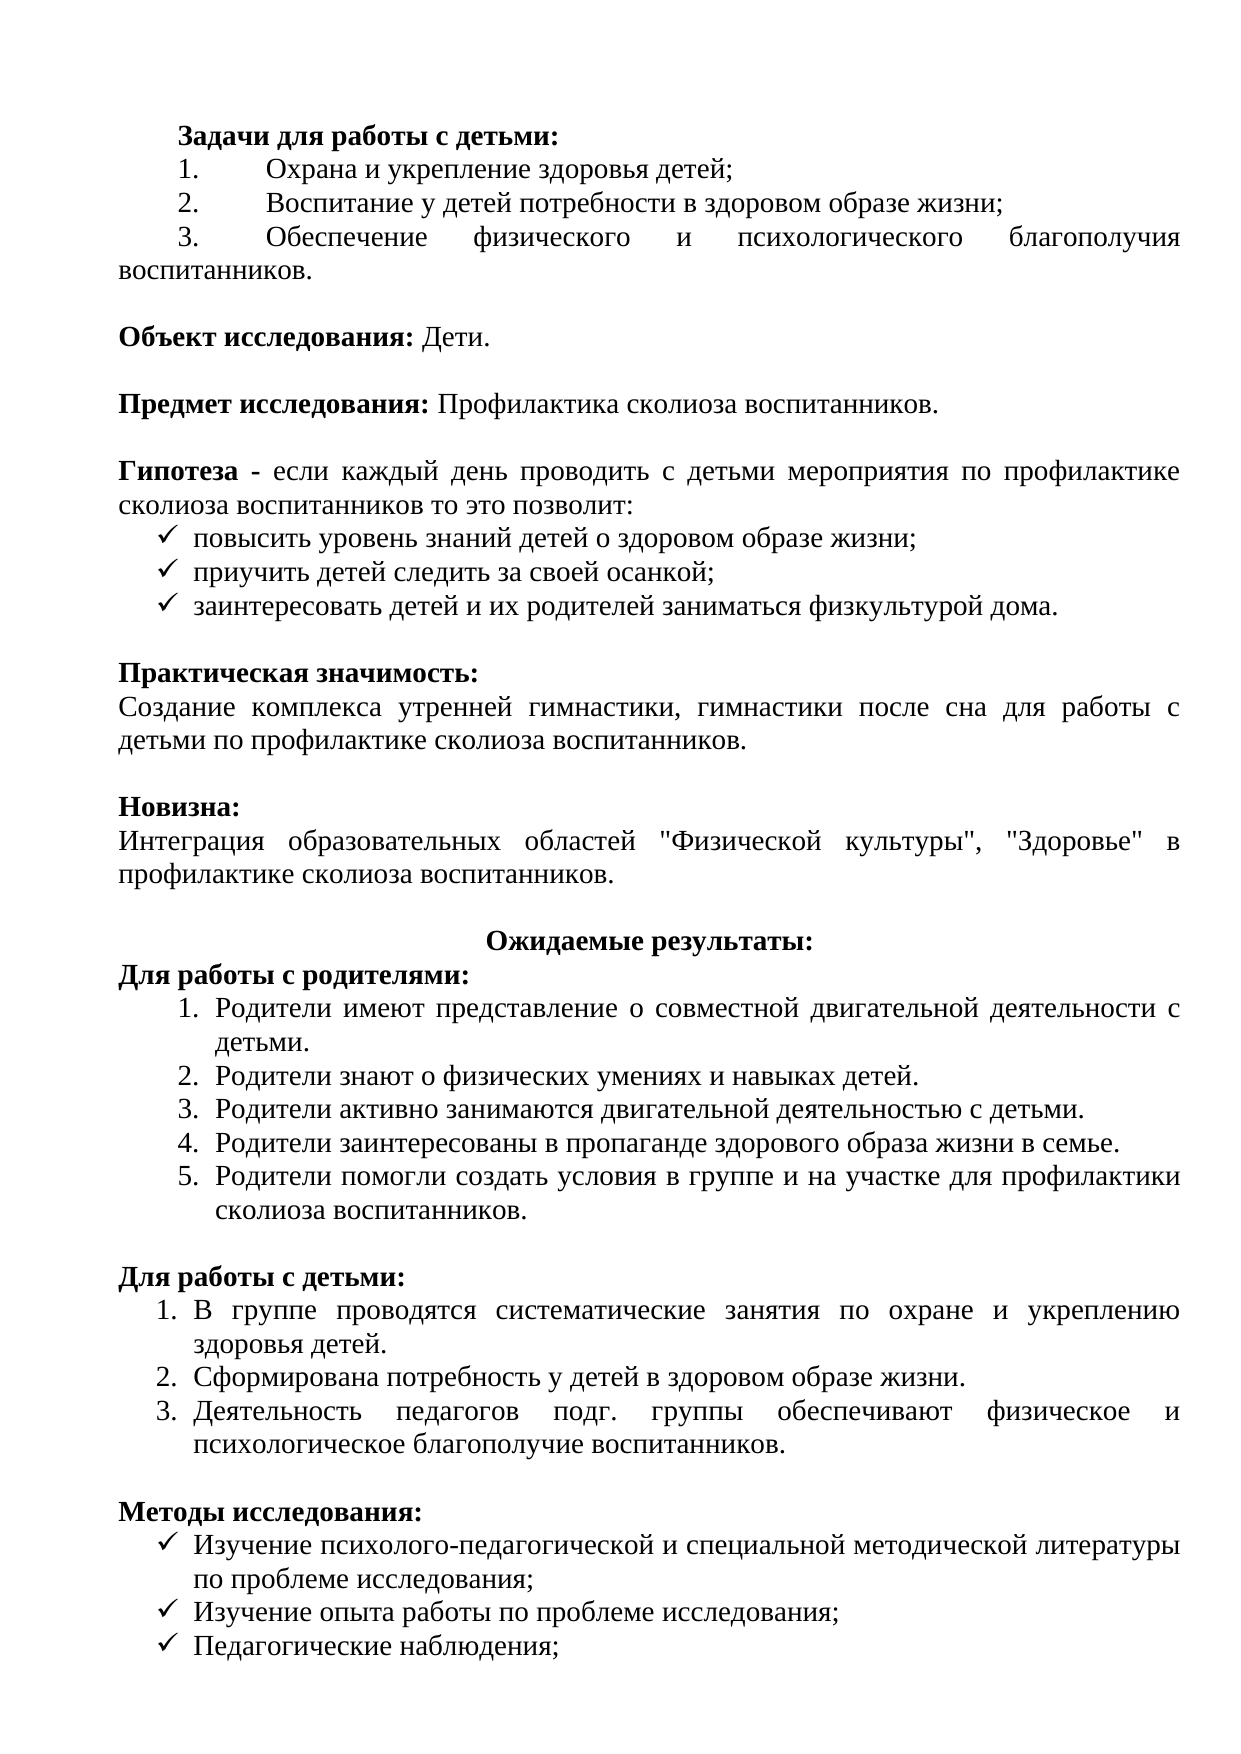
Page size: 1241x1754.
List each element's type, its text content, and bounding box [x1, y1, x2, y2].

text Интеграция образовательных областей "Физической культуры", "Здоровье" в профилактике сколиоза воспитанников. [118, 823, 1181, 890]
text Создание комплекса утренней гимнастики, гимнастики после сна для работы с детьми по профилактике сколиоза воспитанников. [118, 689, 1181, 756]
list заинтересовать детей и их родителей заниматься физкультурой дома. [156, 588, 1181, 622]
text Методы исследования: [118, 1494, 1181, 1527]
text Практическая значимость: [118, 655, 1181, 689]
list Сформирована потребность у детей в здоровом образе жизни. [156, 1359, 1181, 1393]
list Родители помогли создать условия в группе и на участке для профилактики сколиоза воспитанников. [177, 1158, 1181, 1225]
list Деятельность педагогов подг. группы обеспечивают физическое и психологическое благополучие воспитанников. [156, 1393, 1181, 1460]
text Для работы с детьми: [118, 1259, 1181, 1292]
list Родители знают о физических умениях и навыках детей. [177, 1058, 1181, 1091]
list приучить детей следить за своей осанкой; [156, 554, 1181, 588]
list Охрана и укрепление здоровья детей; [118, 152, 1181, 185]
list Изучение психолого-педагогической и специальной методической литературы по проблеме исследования; [156, 1527, 1181, 1594]
list Воспитание у детей потребности в здоровом образе жизни; [118, 185, 1181, 219]
list В группе проводятся систематические занятия по охране и укреплению здоровья детей. [156, 1292, 1181, 1359]
list Родители заинтересованы в пропаганде здорового образа жизни в семье. [177, 1125, 1181, 1158]
text Задачи для работы с детьми: [118, 118, 1181, 152]
text Гипотеза - если каждый день проводить с детьми мероприятия по профилактике сколиоза воспитанников то это позволит: [118, 453, 1181, 521]
list Родители активно занимаются двигательной деятельностью с детьми. [177, 1091, 1181, 1125]
text Ожидаемые результаты: [118, 923, 1181, 957]
list Педагогические наблюдения; [156, 1628, 1181, 1662]
list Обеспечение физического и психологического благополучия воспитанников. [118, 219, 1181, 286]
list Изучение опыта работы по проблеме исследования; [156, 1594, 1181, 1628]
text Объект исследования: Дети. [118, 319, 1181, 353]
list Родители имеют представление о совместной двигательной деятельности с детьми. [177, 991, 1181, 1058]
text Для работы с родителями: [118, 957, 1181, 991]
text Новизна: [118, 789, 1181, 823]
text Предмет исследования: Профилактика сколиоза воспитанников. [118, 386, 1181, 420]
list повысить уровень знаний детей о здоровом образе жизни; [156, 521, 1181, 554]
